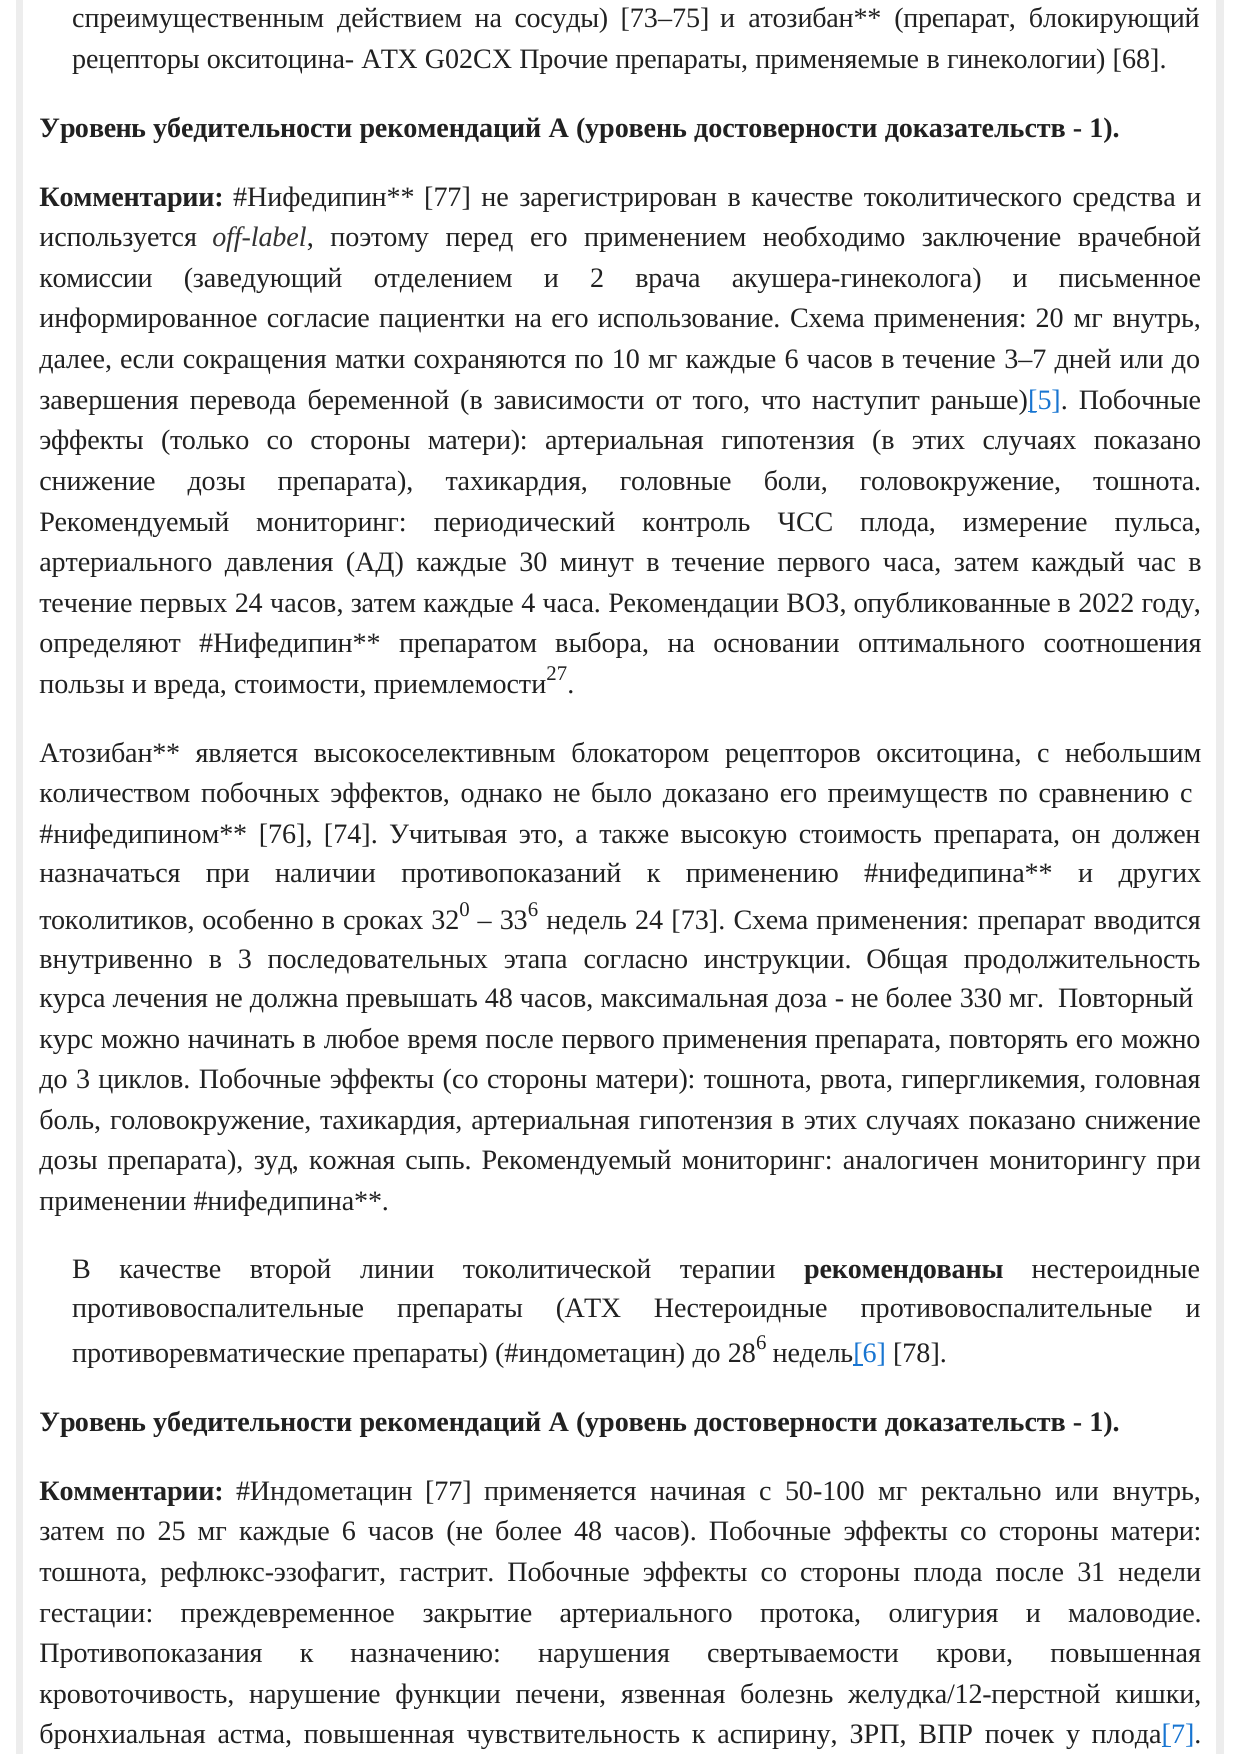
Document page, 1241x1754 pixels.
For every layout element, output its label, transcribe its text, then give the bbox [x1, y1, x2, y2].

text Атозибан** является высокоселективным блокатором рецепторов окситоцина, с небольшим количеством побочных эффектов, однако не было доказано его преимуществ по сравнению с [39, 736, 1201, 809]
subtitle Уровень убедительности рекомендаций А (уровень достоверности доказательств - 1). [39, 111, 1236, 143]
text #нифедипином** [76], [74]. Учитывая это, а также высокую стоимость препарата, он должен назначаться при наличии противопоказаний к применению #нифедипина** и других токолитиков, особенно в сроках 320 – 336 недель 24 [73]. Схема применения: препарат вводится внутривенно в 3 последовательных этапа согласно инструкции. Общая продолжительность курса лечения не должна превышать 48 часов, максимальная доза - не более 330 мг. Повторный [39, 817, 1201, 1013]
text Комментарии: #Индометацин [77] применяется начиная с 50-100 мг ректально или внутрь, затем по 25 мг каждые 6 часов (не более 48 часов). Побочные эффекты со стороны матери: тошнота, рефлюкс-эзофагит, гастрит. Побочные эффекты со стороны плода после 31 недели гестации: преждевременное закрытие артериального протока, олигурия и маловодие. Противопоказания к назначению: нарушения свертываемости крови, повышенная кровоточивость, нарушение функции печени, язвенная болезнь желудка/12-перстной кишки, бронхиальная астма, повышенная чувствительность к аспирину, ЗРП, ВПР почек у плода[7]. [39, 1466, 1201, 1750]
text курс можно начинать в любое время после первого применения препарата, повторять его можно до 3 циклов. Побочные эффекты (со стороны матери): тошнота, рвота, гипергликемия, головная боль, головокружение, тахикардия, артериальная гипотензия в этих случаях показано снижение дозы препарата), зуд, кожная сыпь. Рекомендуемый мониторинг: аналогичен мониторингу при применении #нифедипина**. [39, 1022, 1201, 1216]
subtitle Уровень убедительности рекомендаций А (уровень достоверности доказательств - 1). [39, 1405, 1236, 1437]
text Комментарии: #Нифедипин** [77] не зарегистрирован в качестве токолитического средства и используется off-label, поэтому перед его применением необходимо заключение врачебной комиссии (заведующий отделением и 2 врача акушера-гинеколога) и письменное информированное согласие пациентки на его использование. Схема применения: 20 мг внутрь, далее, если сокращения матки сохраняются по 10 мг каждые 6 часов в течение 3–7 дней или до завершения перевода беременной (в зависимости от того, что наступит раньше)[5]. Побочные эффекты (только со стороны матери): артериальная гипотензия (в этих случаях показано снижение дозы препарата), тахикардия, головные боли, головокружение, тошнота. Рекомендуемый мониторинг: периодический контроль ЧСС плода, измерение пульса, артериального давления (АД) каждые 30 минут в течение первого часа, затем каждый час в течение первых 24 часов, затем каждые 4 часа. Рекомендации ВОЗ, опубликованные в 2022 году, определяют #Нифедипин** препаратом выбора, на основании оптимального соотношения пользы и вреда, стоимости, приемлемости27. [39, 171, 1201, 699]
text В качестве второй линии токолитической терапии рекомендованы нестероидные противовоспалительные препараты (АТХ Нестероидные противовоспалительные и противоревматические препараты) (#индометацин) до 286 недель[6] [78]. [72, 1252, 1201, 1368]
text спреимущественным действием на сосуды) [73–75] и атозибан** (препарат, блокирующий рецепторы окситоцина- АТХ G02CX Прочие препараты, применяемые в гинекологии) [68]. [72, 1, 1200, 74]
